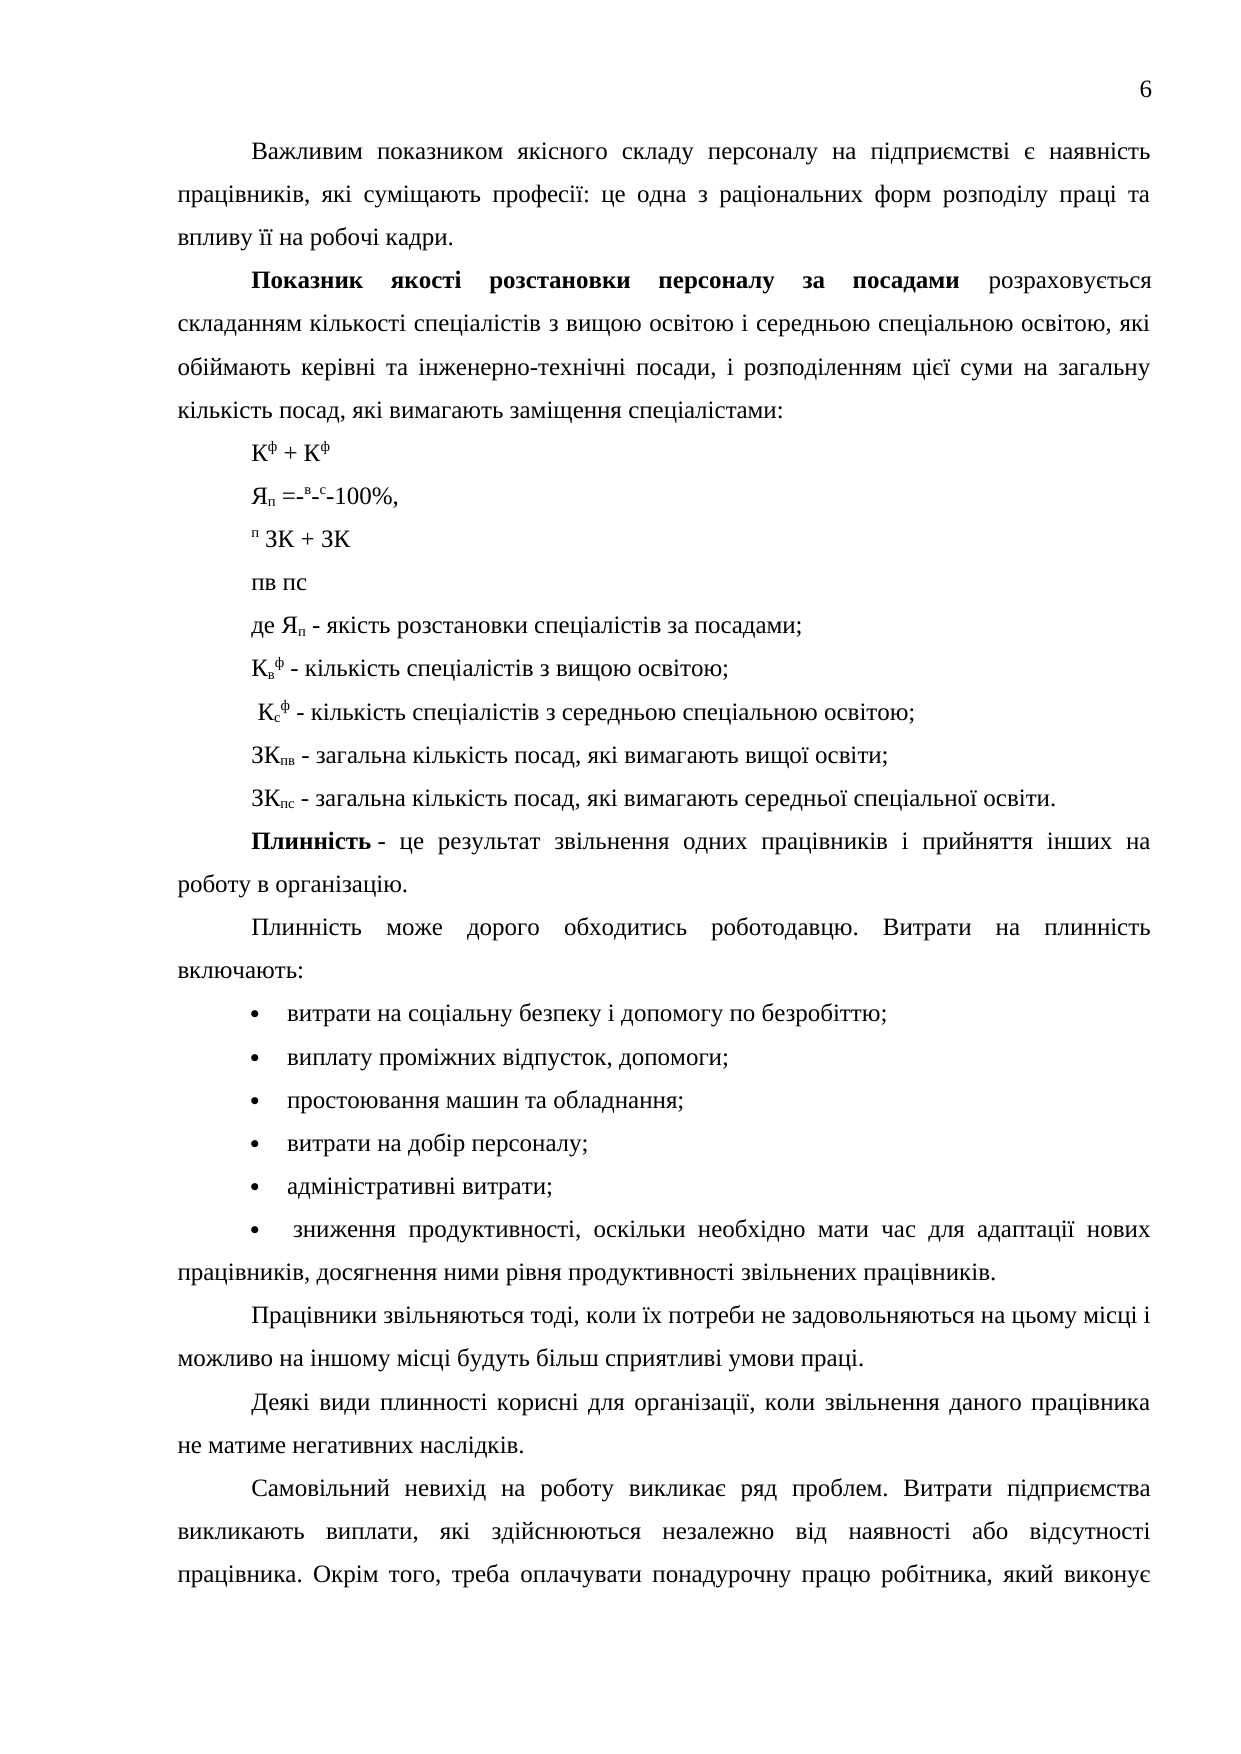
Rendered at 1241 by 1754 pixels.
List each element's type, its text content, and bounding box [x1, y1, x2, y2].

text Яп =-в-с-100%, [177, 481, 1152, 510]
text ЗКпв - загальна кількість посад, які вимагають вищої освіти; [177, 740, 1152, 768]
list адміністративні витрати; [177, 1171, 1152, 1200]
list простоювання машин та обладнання; [177, 1085, 1152, 1113]
list виплату проміжних відпусток, допомоги; [177, 1042, 1152, 1070]
list витрати на добір персоналу; [177, 1128, 1152, 1157]
text Деякі види плинності корисні для організації, коли звільнення даного працівника не матиме негативних наслідків. [177, 1387, 1152, 1458]
text Плинність - це результат звільнення одних працівників і прийняття інших на роботу в організацію. [177, 826, 1152, 898]
text Показник якості розстановки персоналу за посадами розраховується складанням кількості спеціалістів з вищою освітою і середньою спеціальною освітою, які обіймають керівні та інженерно-технічні посади, і розподіленням цієї суми на загальну кількість посад, які вимагають заміщення спеціалістами: [177, 265, 1152, 423]
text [177, 1473, 1152, 1588]
text пв пс [177, 567, 1152, 596]
text Ксф - кількість спеціалістів з середньою спеціальною освітою; [177, 697, 1152, 725]
text де Яп - якість розстановки спеціалістів за посадами; [177, 610, 1152, 639]
text Працівники звільняються тоді, коли їх потреби не задовольняються на цьому місці і можливо на іншому місці будуть більш сприятливі умови праці. [177, 1300, 1152, 1372]
text Квф - кількість спеціалістів з вищою освітою; [177, 653, 1152, 682]
text Плинність може дорого обходитись роботодавцю. Витрати на плинність включають: [177, 912, 1152, 984]
text ЗКпс - загальна кількість посад, які вимагають середньої спеціальної освіти. [177, 783, 1152, 812]
list витрати на соціальну безпеку і допомогу по безробіттю; [177, 998, 1152, 1027]
list зниження продуктивності, оскільки необхідно мати час для адаптації нових працівників, досягнення ними рівня продуктивності звільнених працівників. [177, 1214, 1152, 1286]
text п ЗК + ЗК [177, 524, 1152, 553]
text Кф + Кф [177, 438, 1152, 467]
text Важливим показником якісного складу персоналу на підприємстві є наявність працівників, які суміщають професії: це одна з раціональних форм розподілу праці та впливу її на робочі кадри. [177, 136, 1152, 251]
